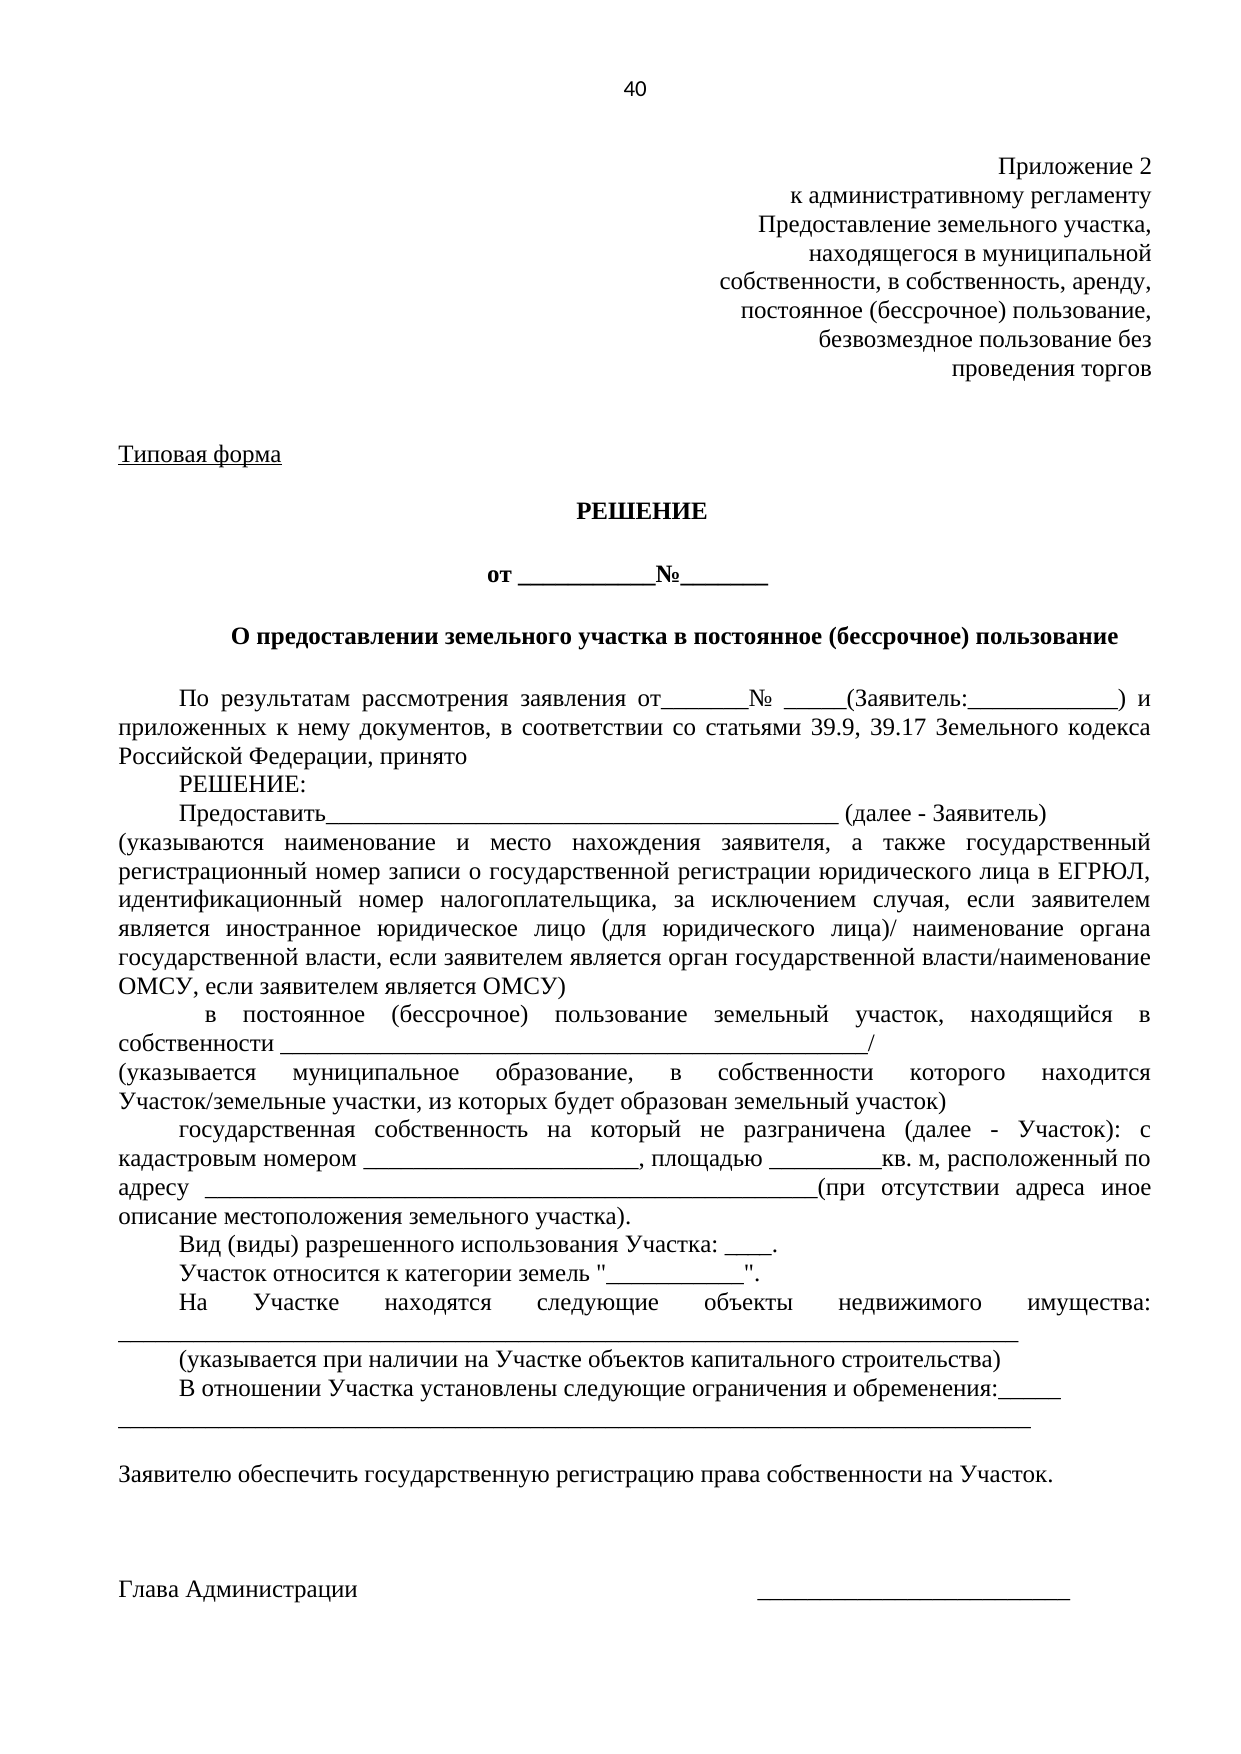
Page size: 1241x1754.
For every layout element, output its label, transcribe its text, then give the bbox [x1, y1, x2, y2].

text (указывается при наличии на Участке объектов капитального строительства) [118, 1344, 1152, 1373]
text в постоянное (бессрочное) пользование земельный участок, находящийся в собственности _______________________________________________/ [118, 999, 1152, 1057]
text от ___________№_______ [452, 559, 1152, 587]
text Приложение 2 [118, 151, 1152, 180]
text государственная собственность на который не разграничена (далее - Участок): с кадастровым номером ______________________, площадью _________кв. м, расположенный по адресу _________________________________________________(при отсутствии адреса иное описание местоположения земельного участка). [118, 1114, 1152, 1229]
text Предоставление земельного участка, находящегося в муниципальной собственности, в собственность, аренду, постоянное (бессрочное) пользование, безвозмездное пользование без проведения торгов [709, 209, 1152, 381]
text _________________________________________________________________________ [118, 1402, 1152, 1431]
text Предоставить_________________________________________ (далее - Заявитель) [118, 798, 1152, 827]
text На Участке находятся следующие объекты недвижимого имущества: ________________________________________________________________________ [118, 1287, 1152, 1344]
text (указывается муниципальное образование, в собственности которого находится Участок/земельные участки, из которых будет образован земельный участок) [118, 1057, 1152, 1114]
text Участок относится к категории земель "___________". [118, 1258, 1152, 1287]
text О предоставлении земельного участка в постоянное (бессрочное) пользование [231, 621, 1152, 650]
text РЕШЕНИЕ [452, 496, 1152, 525]
text РЕШЕНИЕ: [118, 769, 1152, 798]
text Вид (виды) разрешенного использования Участка: . [118, 1229, 1152, 1258]
text По результатам рассмотрения заявления от_______№ _____(Заявитель:____________) и приложенных к нему документов, в соответствии со статьями 39.9, 39.17 Земельного кодекса Российской Федерации, принято [118, 683, 1152, 769]
text к административному регламенту [118, 180, 1152, 209]
text Заявителю обеспечить государственную регистрацию права собственности на Участок. [118, 1459, 1152, 1488]
text (указываются наименование и место нахождения заявителя, а также государственный регистрационный номер записи о государственной регистрации юридического лица в ЕГРЮЛ, идентификационный номер налогоплательщика, за исключением случая, если заявителем является иностранное юридическое лицо (для юридического лица)/ наименование органа государственной власти, если заявителем является орган государственной власти/наименование ОМСУ, если заявителем является ОМСУ) [118, 827, 1152, 999]
text Типовая форма [118, 439, 1152, 468]
text В отношении Участка установлены следующие ограничения и обременения:_____ [118, 1373, 1152, 1402]
text Глава Администрации _________________________ [118, 1574, 1152, 1603]
